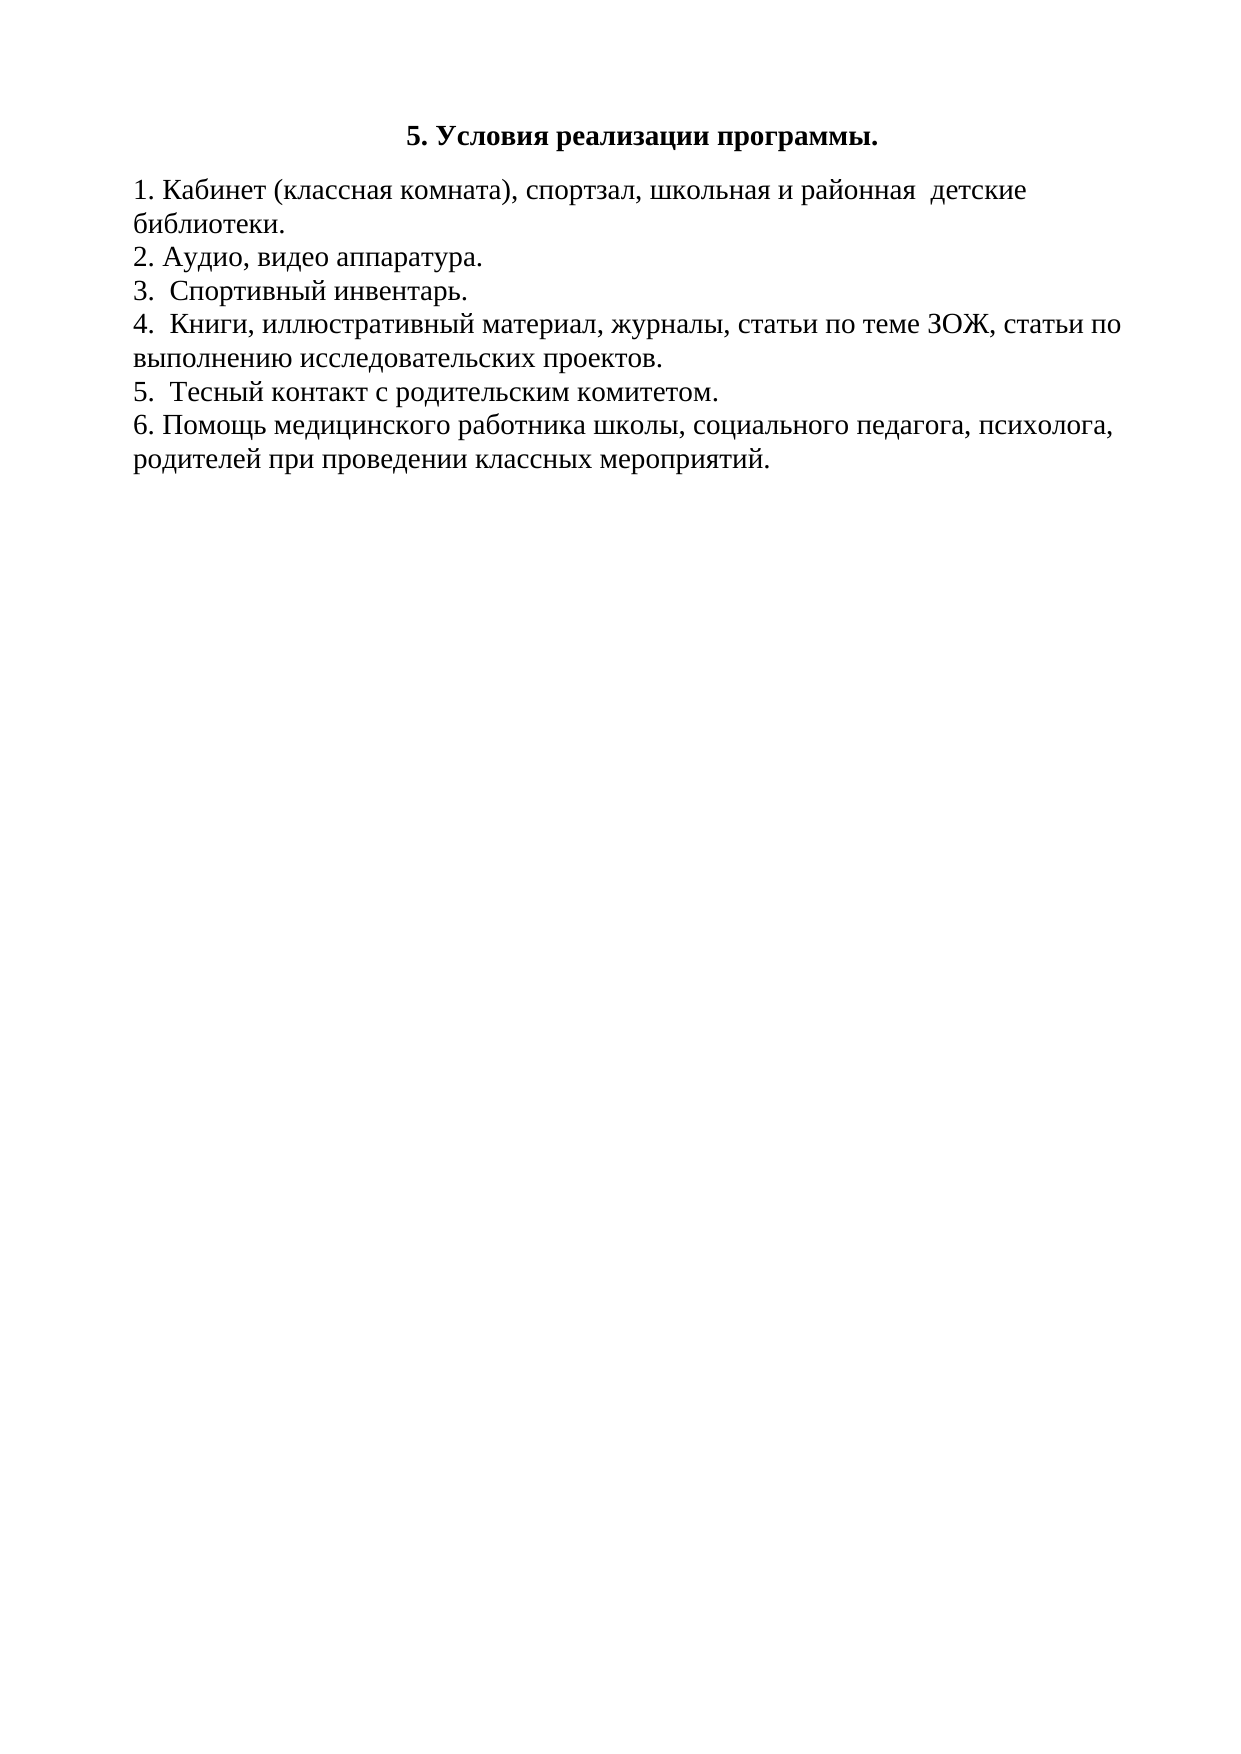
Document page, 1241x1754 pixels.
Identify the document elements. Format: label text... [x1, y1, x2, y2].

text 4. Книги, иллюстративный материал, журналы, статьи по теме ЗОЖ, статьи по выполнению исследовательских проектов. [133, 307, 1152, 374]
text 5. Условия реализации программы. [133, 118, 1152, 152]
text 5. Тесный контакт с родительским комитетом. [133, 374, 1152, 407]
text 2. Аудио, видео аппаратура. [133, 239, 1152, 273]
text 6. Помощь медицинского работника школы, социального педагога, психолога, родителей при проведении классных мероприятий. [133, 407, 1152, 474]
text 3. Спортивный инвентарь. [133, 273, 1152, 307]
text 1. Кабинет (классная комната), спортзал, школьная и районная детские библиотеки. [133, 172, 1152, 239]
